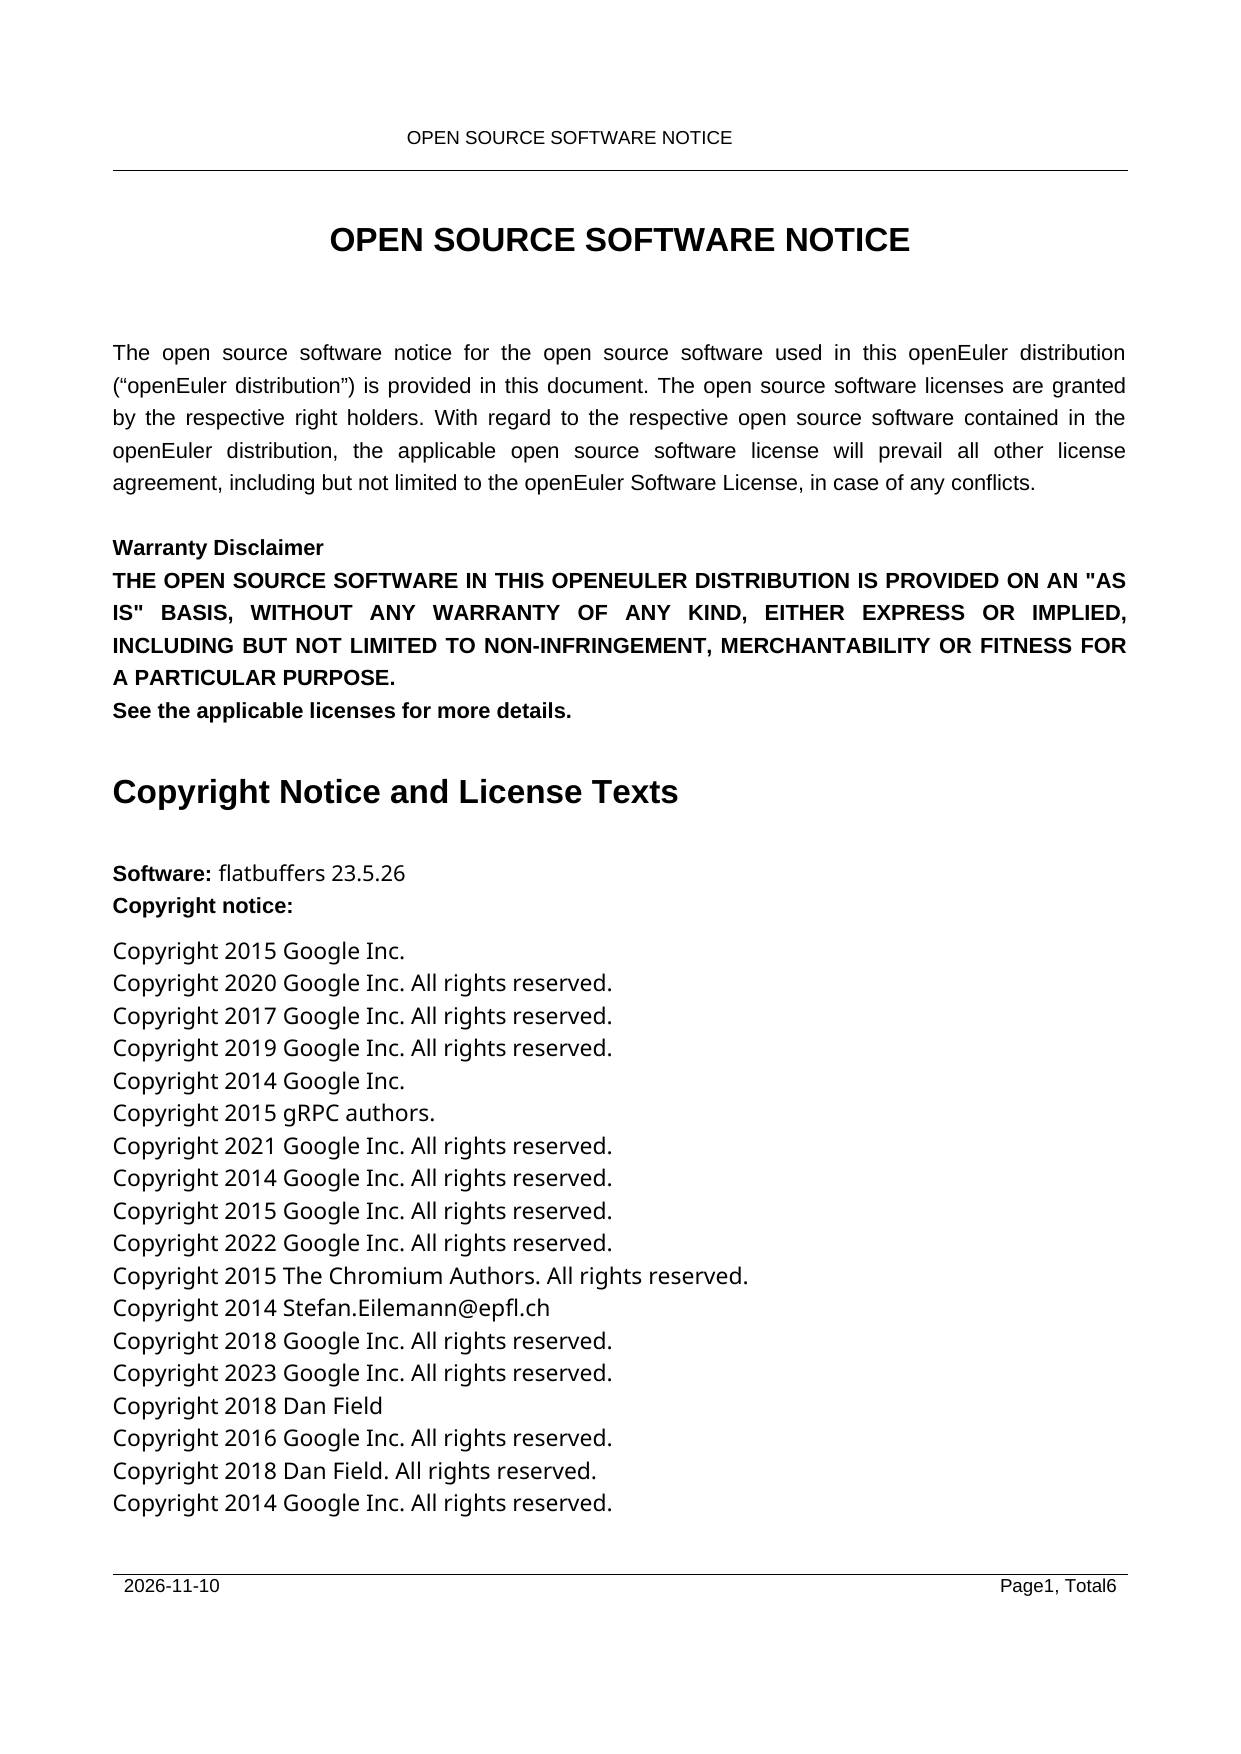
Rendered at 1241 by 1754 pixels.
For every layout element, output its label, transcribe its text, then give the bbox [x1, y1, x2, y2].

text THE OPEN SOURCE SOFTWARE IN THIS OPENEULER DISTRIBUTION IS PROVIDED ON AN "AS IS" BASIS, WITHOUT ANY WARRANTY OF ANY KIND, EITHER EXPRESS OR IMPLIED, INCLUDING BUT NOT LIMITED TO NON-INFRINGEMENT, MERCHANTABILITY OR FITNESS FOR A PARTICULAR PURPOSE. See the applicable licenses for more details. [112, 564, 1128, 726]
title Software: flatbuffers 23.5.26 [112, 856, 1128, 889]
text Copyright 2015 Google Inc. Copyright 2020 Google Inc. All rights reserved. Copyright 2017 Google Inc. All rights reserved. ﻿Copyright 2019 Google Inc. All rights reserved. Copyright 2014 Google Inc. Copyright 2015 gRPC authors. Copyright 2021 Google Inc. All rights reserved. Copyright 2014 Google Inc. All rights reserved. Copyright 2015 Google Inc. All rights reserved. Copyright 2022 Google Inc. All rights reserved. Copyright 2015 The Chromium Authors. All rights reserved. Copyright 2014 Stefan.Eilemann@epfl.ch Copyright 2018 Google Inc. All rights reserved. Copyright 2023 Google Inc. All rights reserved. Copyright 2018 Dan Field Copyright 2016 Google Inc. All rights reserved. Copyright 2018 Dan Field. All rights reserved. ﻿Copyright 2014 Google Inc. All rights reserved. [112, 934, 1128, 1551]
text The open source software notice for the open source software used in this openEuler distribution (“openEuler distribution”) is provided in this document. The open source software licenses are granted by the respective right holders. With regard to the respective open source software contained in the openEuler distribution, the applicable open source software license will prevail all other license agreement, including but not limited to the openEuler Software License, in case of any conflicts. [112, 336, 1128, 499]
text OPEN SOURCE SOFTWARE NOTICE [112, 206, 1128, 271]
text Warranty Disclaimer [112, 531, 1128, 564]
text Copyright Notice and License Texts [112, 759, 1128, 824]
text Copyright notice: [112, 889, 1128, 921]
